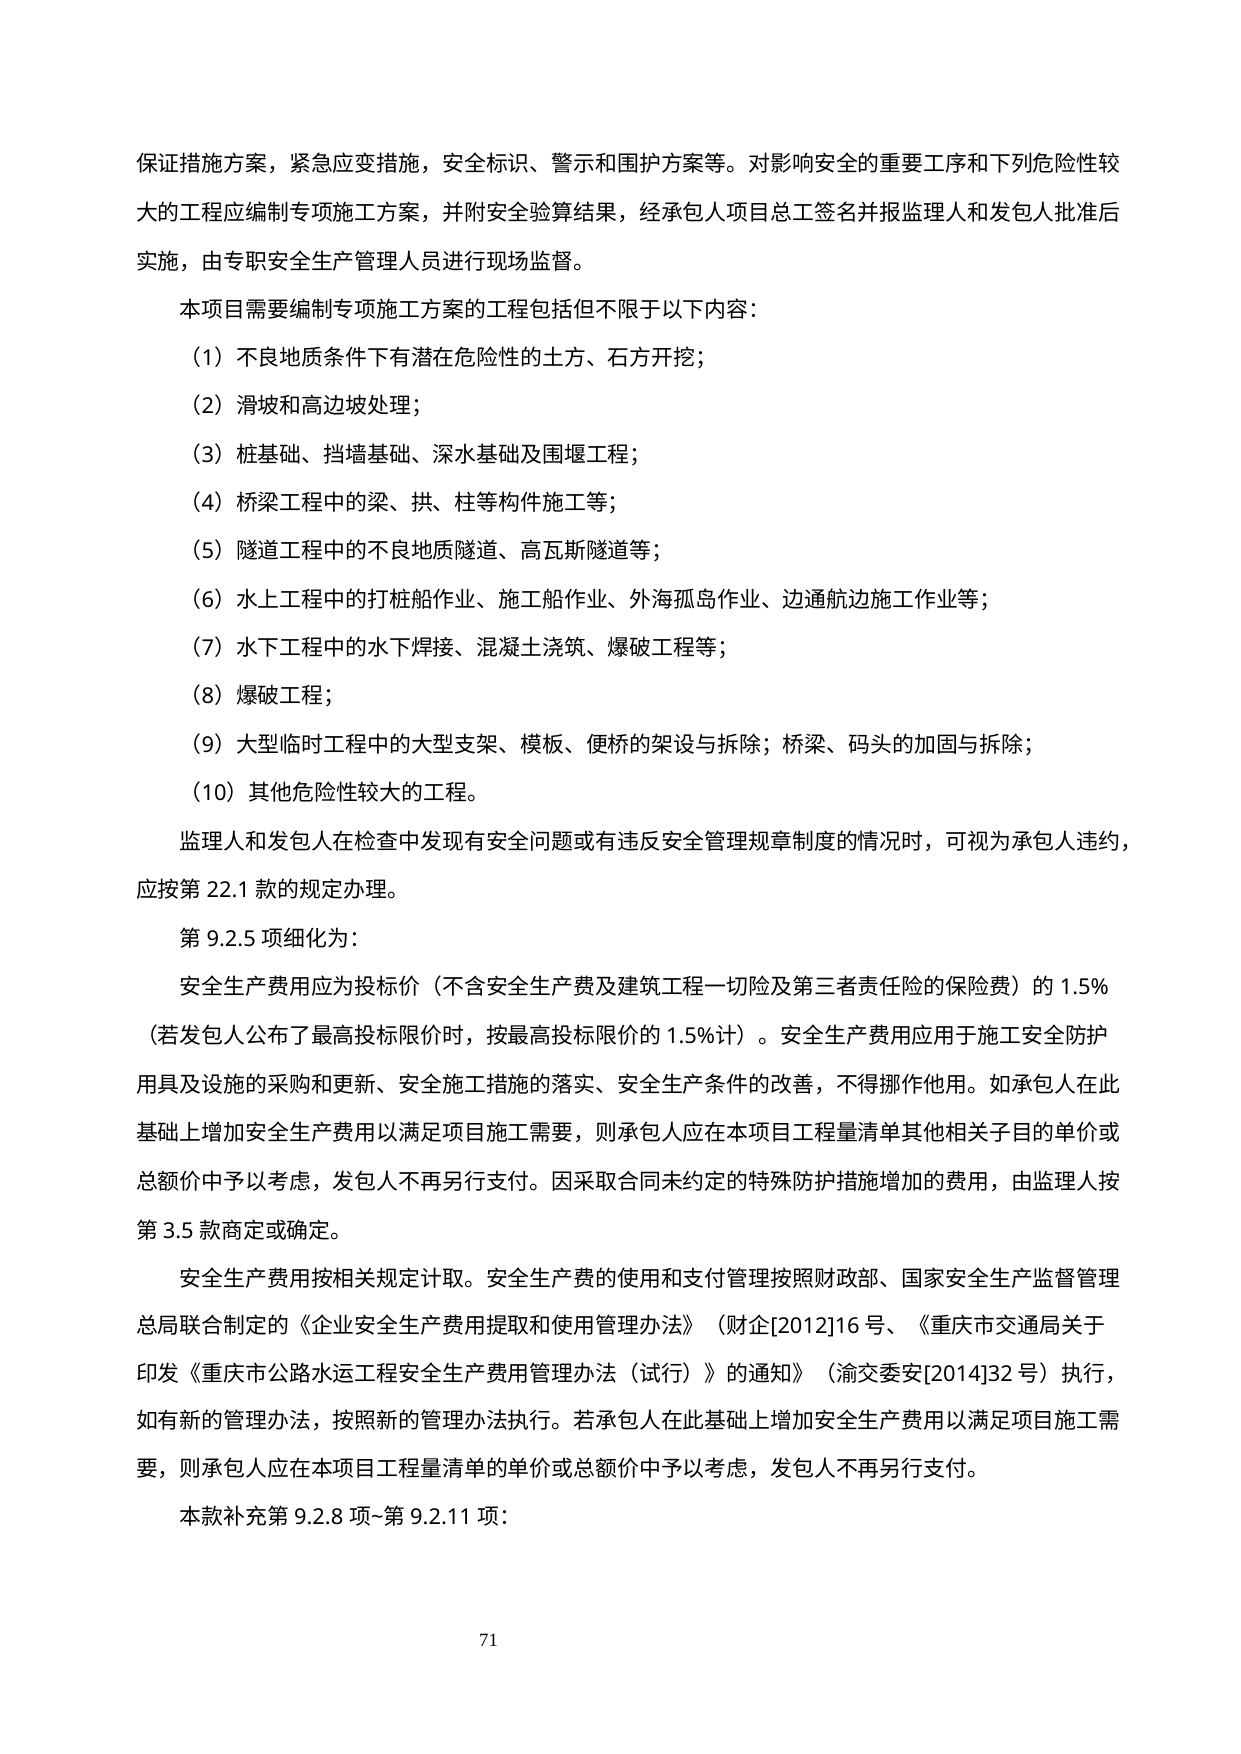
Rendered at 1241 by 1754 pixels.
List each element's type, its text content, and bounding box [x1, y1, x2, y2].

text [136, 146, 1122, 276]
text （3）桩基础、挡墙基础、深水基础及围堰工程； [136, 437, 1122, 469]
text （9）大型临时工程中的大型支架、模板、便桥的架设与拆除；桥梁、码头的加固与拆除； [136, 727, 1122, 759]
text （1）不良地质条件下有潜在危险性的土方、石方开挖； [136, 340, 1122, 372]
text （6）水上工程中的打桩船作业、施工船作业、外海孤岛作业、边通航边施工作业等； [136, 582, 1122, 614]
text 安全生产费用应为投标价（不含安全生产费及建筑工程一切险及第三者责任险的保险费）的 1.5%（若发包人公布了最高投标限价时，按最高投标限价的 1.5%计）。安全生产费用应用于施工安全防护用具及设施的采购和更新、安全施工措施的落实、安全生产条件的改善，不得挪作他用。如承包人在此基础上增加安全生产费用以满足项目施工需要，则承包人应在本项目工程量清单其他相关子目的单价或总额价中予以考虑，发包人不再另行支付。因采取合同未约定的特殊防护措施增加的费用，由监理人按第 3.5 款商定或确定。 [136, 969, 1122, 1245]
text （7）水下工程中的水下焊接、混凝土浇筑、爆破工程等； [136, 630, 1122, 662]
text 监理人和发包人在检查中发现有安全问题或有违反安全管理规章制度的情况时，可视为承包人违约，应按第 22.1 款的规定办理。 [136, 823, 1122, 904]
text （4）桥梁工程中的梁、拱、柱等构件施工等； [136, 485, 1122, 517]
text （2）滑坡和高边坡处理； [136, 388, 1122, 421]
text （5）隧道工程中的不良地质隧道、高瓦斯隧道等； [136, 533, 1122, 566]
text 安全生产费用按相关规定计取。安全生产费的使用和支付管理按照财政部、国家安全生产监督管理总局联合制定的《企业安全生产费用提取和使用管理办法》（财企[2012]16号、《重庆市交通局关于印发《重庆市公路水运工程安全生产费用管理办法（试行）》的通知》（渝交委安[2014]32号）执行，如有新的管理办法，按照新的管理办法执行。若承包人在此基础上增加安全生产费用以满足项目施工需要，则承包人应在本项目工程量清单的单价或总额价中予以考虑，发包人不再另行支付。 [136, 1261, 1122, 1483]
text 第 9.2.5 项细化为： [136, 920, 1122, 953]
text 本项目需要编制专项施工方案的工程包括但不限于以下内容： [136, 292, 1122, 324]
text （8）爆破工程； [136, 678, 1122, 711]
text （10）其他危险性较大的工程。 [136, 775, 1122, 807]
text 本款补充第 9.2.8 项~第 9.2.11 项： [136, 1498, 1122, 1531]
